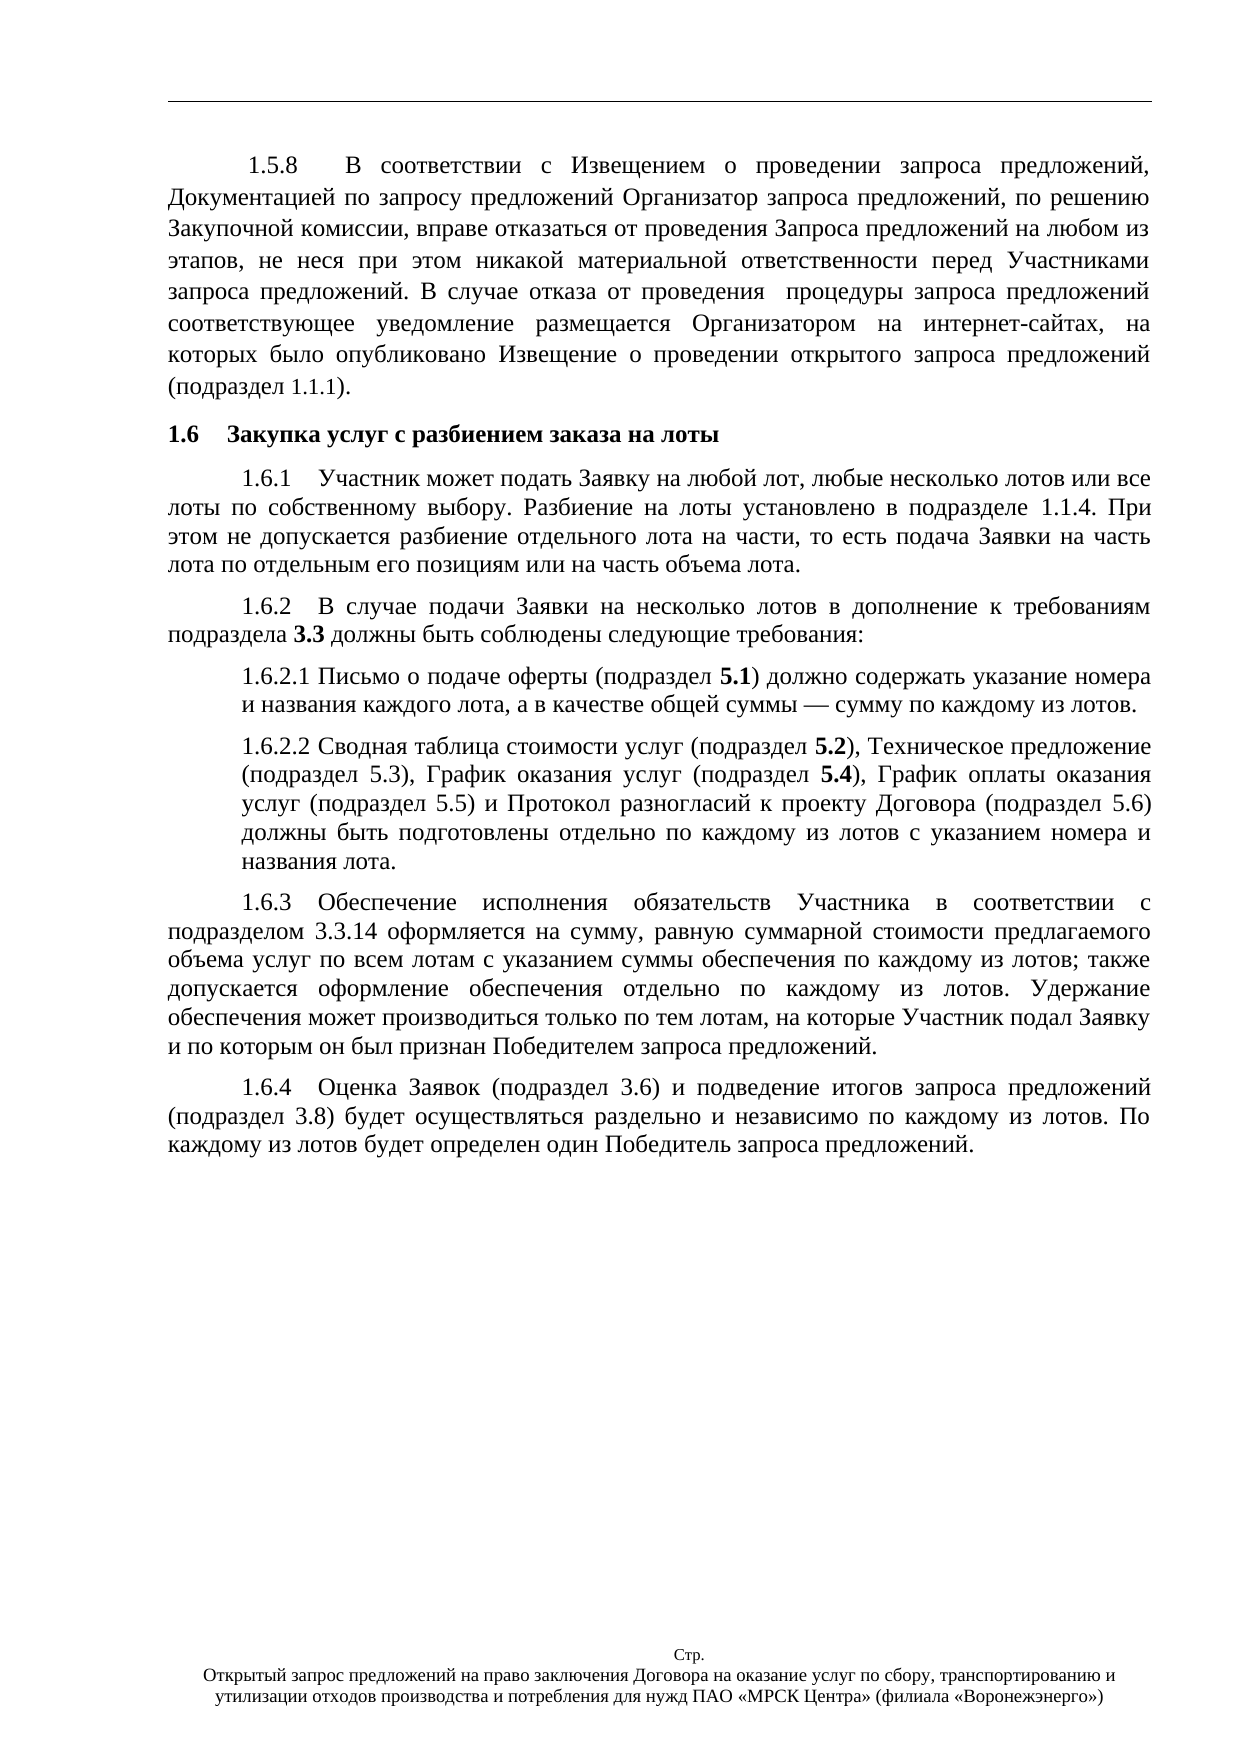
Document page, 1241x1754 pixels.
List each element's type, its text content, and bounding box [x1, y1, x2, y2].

subtitle Сводная таблица стоимости услуг (подраздел 5.2), Техническое предложение (подраздел 5.3), График оказания услуг (подраздел 5.4), График оплаты оказания услуг (подраздел 5.5) и Протокол разногласий к проекту Договора (подраздел 5.6) должны быть подготовлены отдельно по каждому из лотов с указанием номера и названия лота. [241, 731, 1152, 874]
subtitle Оценка Заявок (подраздел 3.6) и подведение итогов запроса предложений (подраздел 3.8) будет осуществляться раздельно и независимо по каждому из лотов. По каждому из лотов будет определен один Победитель запроса предложений. [168, 1072, 1152, 1158]
subtitle В случае подачи Заявки на несколько лотов в дополнение к требованиям подраздела 3.3 должны быть соблюдены следующие требования: [168, 591, 1152, 648]
subtitle Письмо о подаче оферты (подраздел 5.1) должно содержать указание номера и названия каждого лота, а в качестве общей суммы — сумму по каждому из лотов. [241, 661, 1152, 718]
subtitle Обеспечение исполнения обязательств Участника в соответствии с подразделом 3.3.14 оформляется на сумму, равную суммарной стоимости предлагаемого объема услуг по всем лотам с указанием суммы обеспечения по каждому из лотов; также допускается оформление обеспечения отдельно по каждому из лотов. Удержание обеспечения может производиться только по тем лотам, на которые Участник подал Заявку и по которым он был признан Победителем запроса предложений. [168, 887, 1152, 1059]
subtitle Участник может подать Заявку на любой лот, любые несколько лотов или все лоты по собственному выбору. Разбиение на лоты установлено в подразделе 1.1.4. При этом не допускается разбиение отдельного лота на части, то есть подача Заявки на часть лота по отдельным его позициям или на часть объема лота. [168, 463, 1152, 578]
list В соответствии с Извещением о проведении запроса предложений, Документацией по запросу предложений Организатор запроса предложений, по решению Закупочной комиссии, вправе отказаться от проведения Запроса предложений на любом из этапов, не неся при этом никакой материальной ответственности перед Участниками запроса предложений. В случае отказа от проведения процедуры запроса предложений соответствующее уведомление размещается Организатором на интернет-сайтах, на которых было опубликовано Извещение о проведении открытого запроса предложений (подраздел 1.1.1). [168, 150, 1150, 400]
subtitle Закупка услуг с разбиением заказа на лоты [168, 419, 1152, 448]
